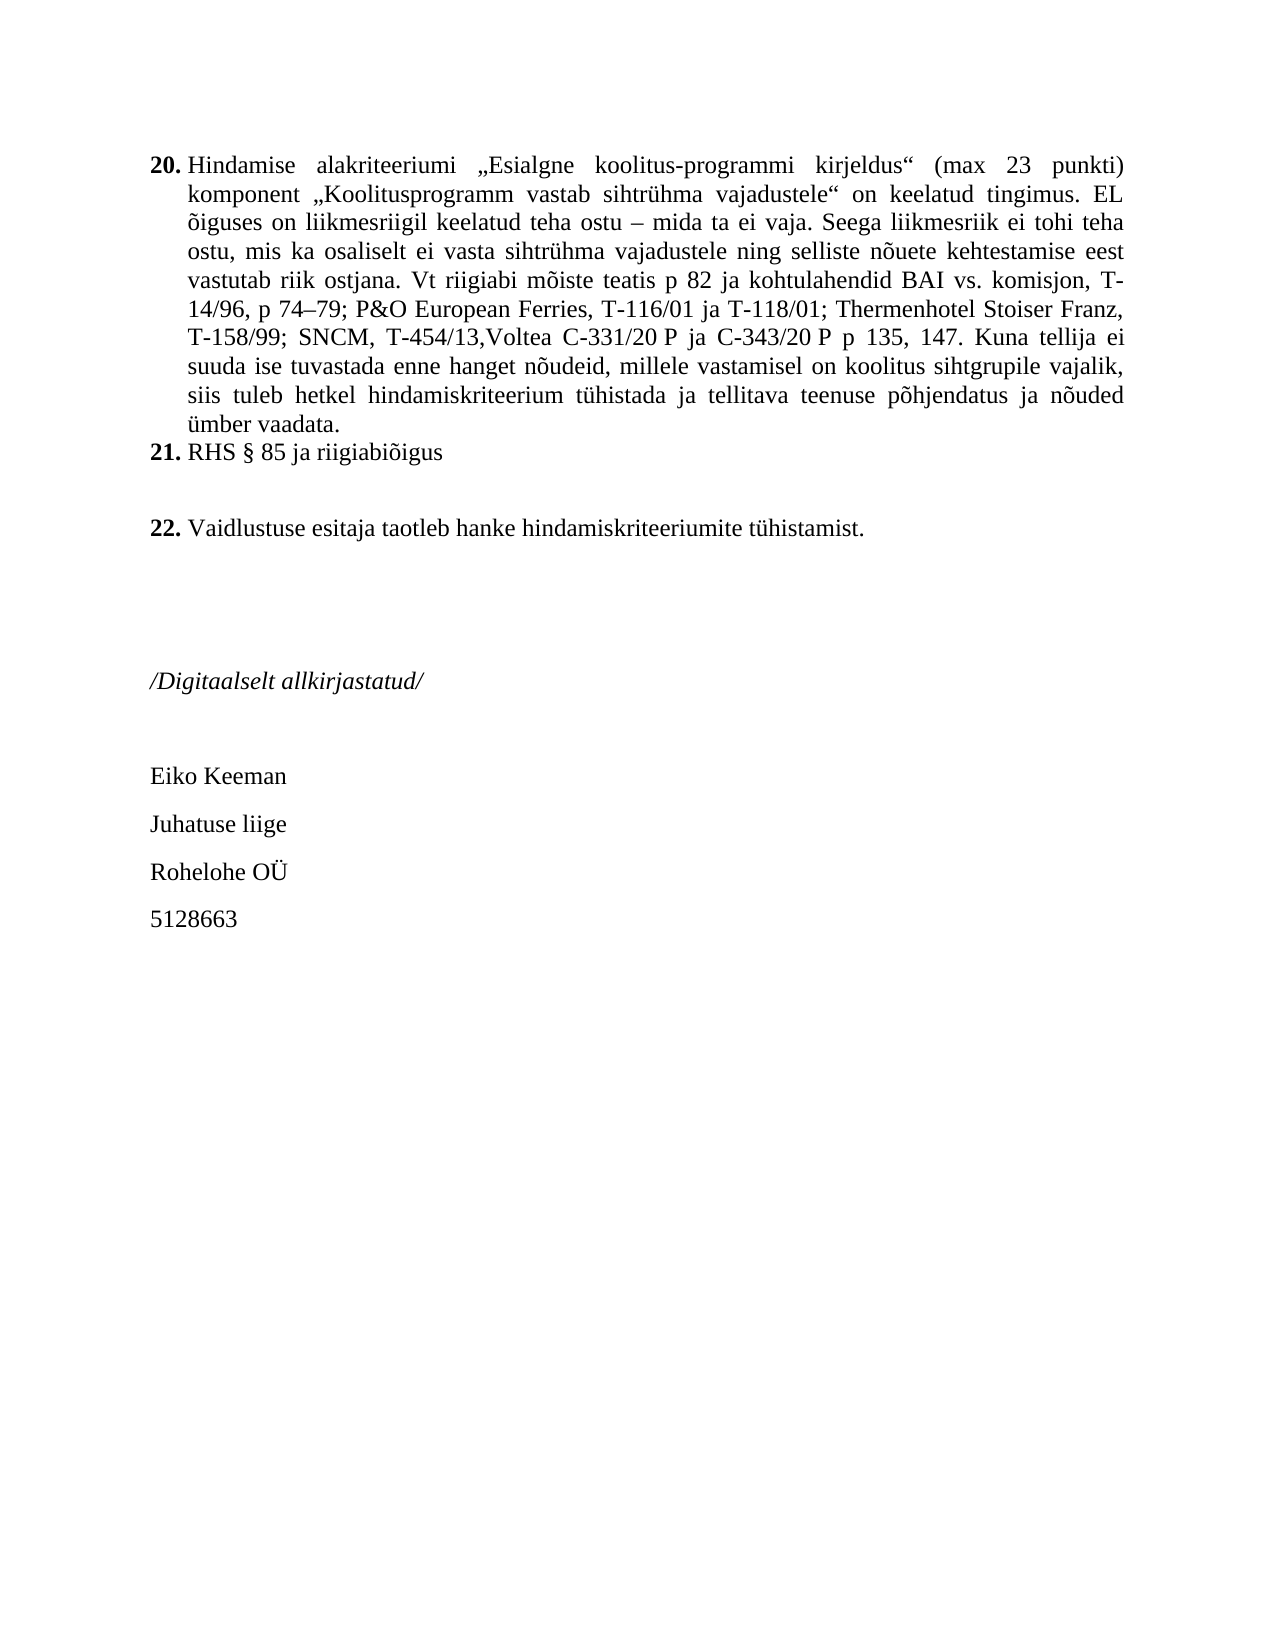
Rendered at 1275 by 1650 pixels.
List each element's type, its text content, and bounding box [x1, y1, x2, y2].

list Hindamise alakriteeriumi „Esialgne koolitus-programmi kirjeldus“ (max 23 punkti) komponent „Koolitusprogramm vastab sihtrühma vajadustele“ on keelatud tingimus. EL õiguses on liikmesriigil keelatud teha ostu – mida ta ei vaja. Seega liikmesriik ei tohi teha ostu, mis ka osaliselt ei vasta sihtrühma vajadustele ning selliste nõuete kehtestamise eest vastutab riik ostjana. Vt riigiabi mõiste teatis p 82 ja kohtulahendid BAI vs. komisjon, T-14/96, p 74–79; P&O European Ferries, T-116/01 ja T-118/01; Thermenhotel Stoiser Franz, T-158/99; SNCM, T-454/13,Voltea C-331/20 P ja C-343/20 P p 135, 147. Kuna tellija ei suuda ise tuvastada enne hanget nõudeid, millele vastamisel on koolitus sihtgrupile vajalik, siis tuleb hetkel hindamiskriteerium tühistada ja tellitava teenuse põhjendatus ja nõuded ümber vaadata. [150, 150, 1125, 437]
text /Digitaalselt allkirjastatud/ [150, 666, 1125, 695]
list Vaidlustuse esitaja taotleb hanke hindamiskriteeriumite tühistamist. [150, 513, 1125, 542]
text Eiko Keeman [150, 761, 1125, 790]
text 5128663 [150, 904, 1125, 933]
text Juhatuse liige [150, 809, 1125, 838]
text Rohelohe OÜ [150, 857, 1125, 886]
list RHS § 85 ja riigiabiõigus [150, 437, 1125, 466]
